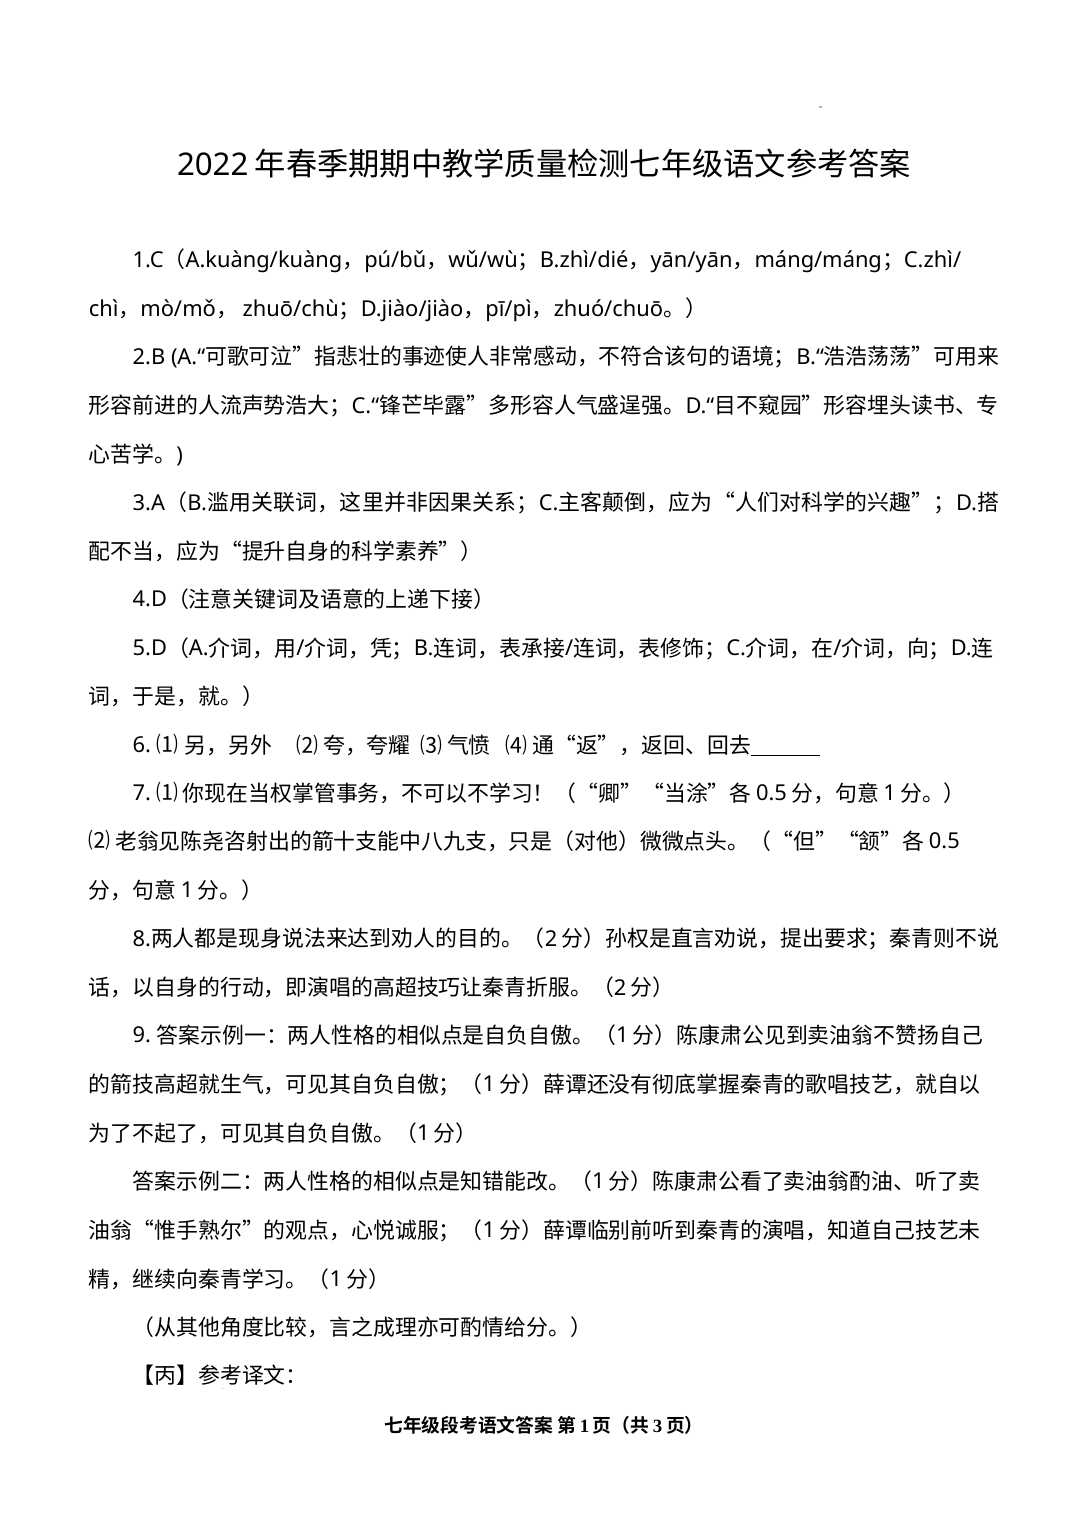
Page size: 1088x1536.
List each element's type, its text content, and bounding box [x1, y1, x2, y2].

text 1.C（A.kuàng/kuàng，pú/bǔ，wǔ/wù；B.zhì/dié，yān/yān，máng/máng；C.zhì/chì，mò/mǒ， zhuō/chù；D.jiào/jiào，pī/pì，zhuó/chuō。） [89, 242, 999, 323]
text 3.A（B.滥用关联词，这里并非因果关系；C.主客颠倒，应为“人们对科学的兴趣”；D.搭配不当，应为“提升自身的科学素养”） [89, 485, 999, 566]
text 7. ⑴你现在当权掌管事务，不可以不学习！（“卿”“当涂”各0.5分，句意1分。） [89, 776, 999, 808]
text 答案示例二：两人性格的相似点是知错能改。（1分）陈康肃公看了卖油翁酌油、听了卖油翁“惟手熟尔”的观点，心悦诚服；（1分）薛谭临别前听到秦青的演唱，知道自己技艺未精，继续向秦青学习。（1分） [89, 1164, 999, 1294]
text 8.两人都是现身说法来达到劝人的目的。（2分）孙权是直言劝说，提出要求；秦青则不说话，以自身的行动，即演唱的高超技巧让秦青折服。（2分） [89, 921, 999, 1002]
list 6. ⑴ 另，另外 ⑵ 夸，夸耀 ⑶ 气愤 ⑷ 通“返”，返回、回去 [89, 727, 999, 760]
text 5.D（A.介词，用/介词，凭；B.连词，表承接/连词，表修饰；C.介词，在/介词，向；D.连词，于是，就。） [89, 630, 999, 711]
text 2022年春季期期中教学质量检测七年级语文参考答案 [89, 129, 999, 194]
text （从其他角度比较，言之成理亦可酌情给分。） [89, 1310, 999, 1342]
text 4.D（注意关键词及语意的上递下接） [89, 582, 999, 614]
text ⑵老翁见陈尧咨射出的箭十支能中八九支，只是（对他）微微点头。（“但”“颔”各0.5分，句意1分。） [89, 824, 999, 905]
text 2.B (A.“可歌可泣”指悲壮的事迹使人非常感动，不符合该句的语境；B.“浩浩荡荡”可用来形容前进的人流声势浩大；C.“锋芒毕露”多形容人气盛逞强。D.“目不窥园”形容埋头读书、专心苦学。) [89, 339, 999, 469]
text 【丙】参考译文： [89, 1358, 999, 1391]
text 9. 答案示例一：两人性格的相似点是自负自傲。（1分）陈康肃公见到卖油翁不赞扬自己的箭技高超就生气，可见其自负自傲；（1分）薛谭还没有彻底掌握秦青的歌唱技艺，就自以为了不起了，可见其自负自傲。（1分） [89, 1018, 999, 1148]
